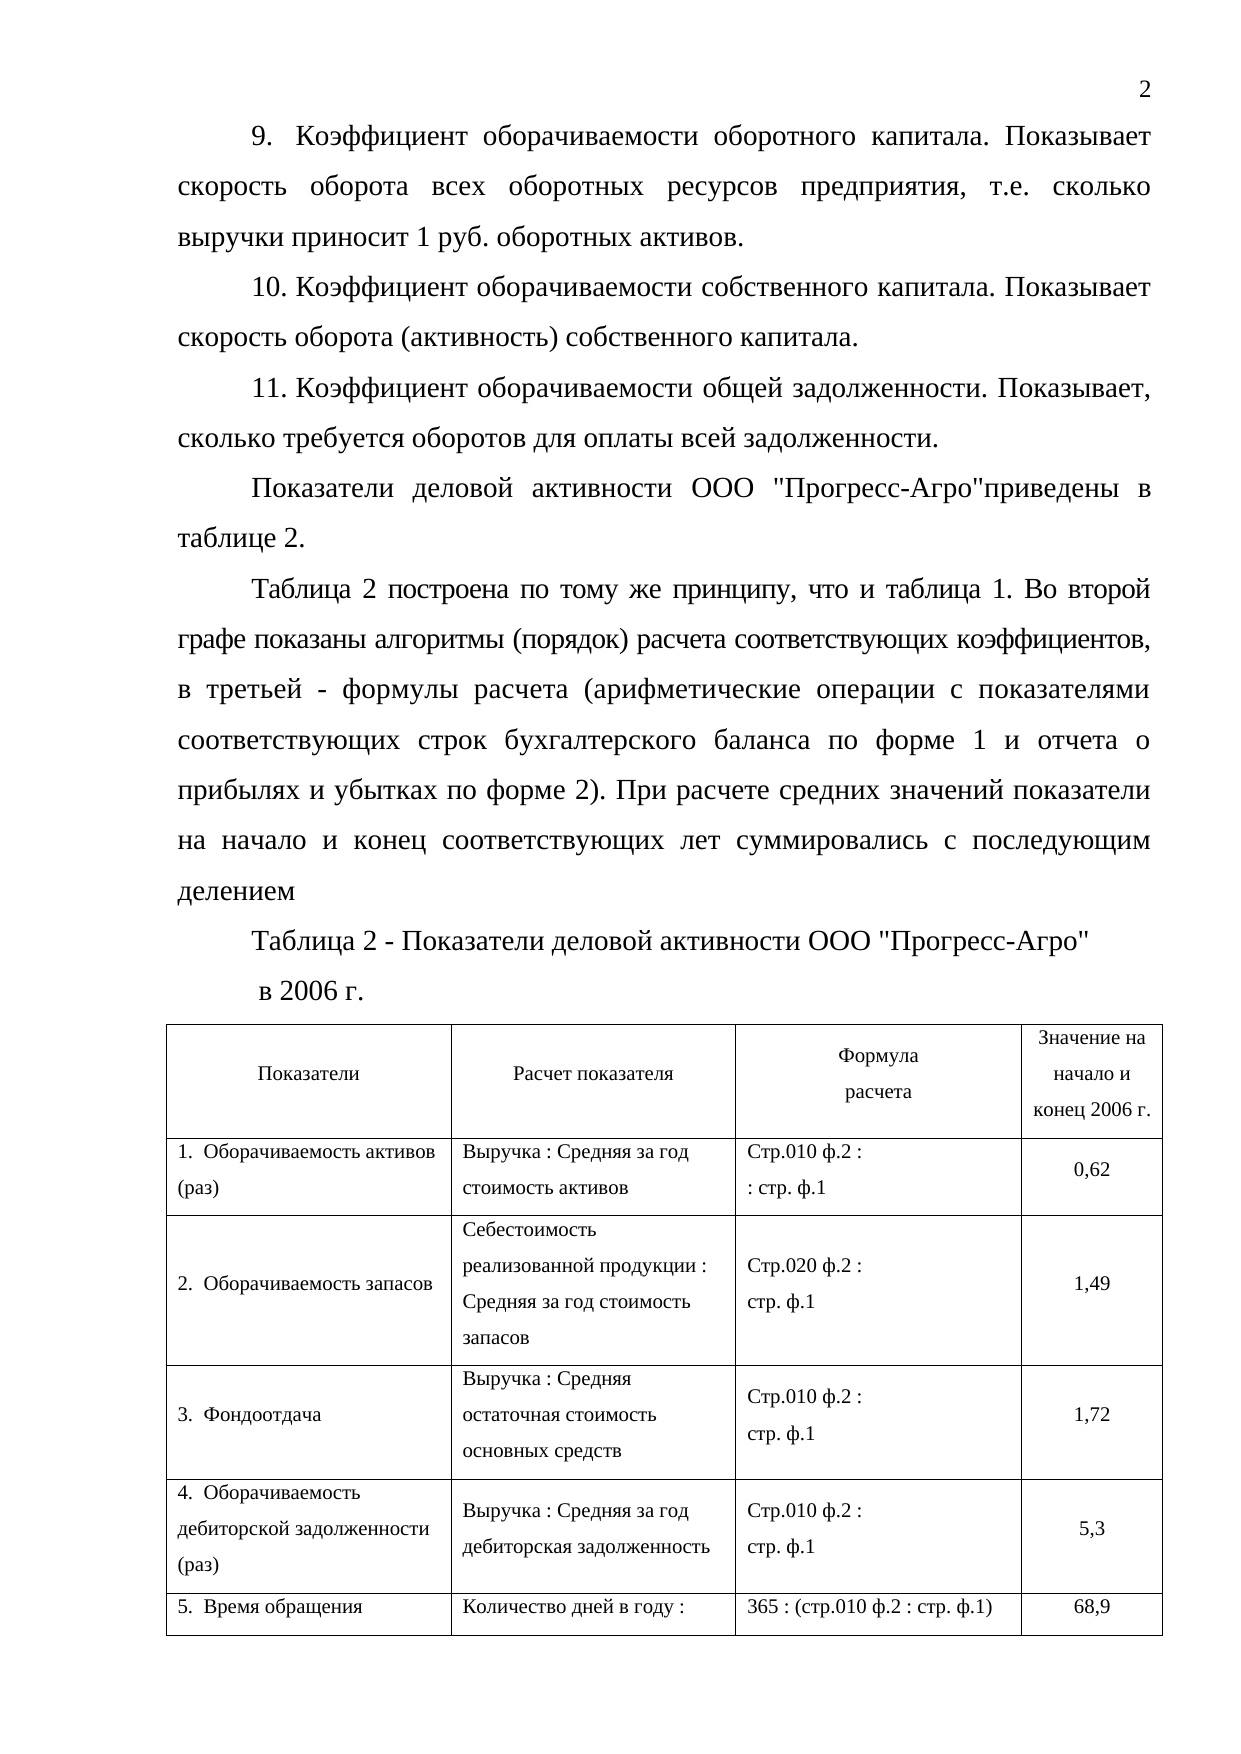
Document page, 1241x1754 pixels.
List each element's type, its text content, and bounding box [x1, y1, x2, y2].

text Таблица 2 - Показатели деловой активности ООО "Прогресс-Агро" [177, 923, 1152, 957]
table_cell Себестоимость реализованной продукции : Средняя за год стоимость запасов [452, 1216, 735, 1365]
table_cell 2. Оборачиваемость запасов [167, 1216, 451, 1365]
table_cell 4. Оборачиваемость дебиторской задолженности (раз) [167, 1480, 451, 1593]
table_cell Стр.010 ф.2 : стр. ф.1 [736, 1480, 1021, 1593]
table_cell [736, 1594, 1021, 1635]
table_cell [167, 1594, 451, 1635]
table_cell 1,49 [1022, 1216, 1162, 1365]
text Таблица 2 построена по тому же принципу, что и таблица 1. Во второй графе показаны алгоритмы (порядок) расчета соответствующих коэффициентов, в третьей - формулы расчета (арифметические операции с показателями соответствующих строк бухгалтерского баланса по форме 1 и отчета о прибылях и убытках по форме 2). При расчете средних значений показатели на начало и конец соответствующих лет суммировались с последующим делением [177, 571, 1152, 906]
table_cell Выручка : Средняя за год дебиторская задолженность [452, 1480, 735, 1593]
table_cell Стр.010 ф.2 : : стр. ф.1 [736, 1139, 1021, 1215]
table_cell Выручка : Средняя остаточная стоимость основных средств [452, 1366, 735, 1479]
list Коэффициент оборачиваемости оборотного капитала. Показывает скорость оборота всех оборотных ресурсов предприятия, т.е. сколько выручки приносит 1 руб. оборотных активов. [177, 118, 1152, 252]
table_cell Стр.010 ф.2 : стр. ф.1 [736, 1366, 1021, 1479]
table_cell 5,3 [1022, 1480, 1162, 1593]
table_cell 0,62 [1022, 1139, 1162, 1215]
list Коэффициент оборачиваемости общей задолженности. Показывает, сколько требуется оборотов для оплаты всей задолженности. [177, 370, 1152, 453]
table_header Формула расчета [736, 1025, 1021, 1138]
text в 2006 г. [177, 973, 1152, 1007]
list Коэффициент оборачиваемости собственного капитала. Показывает скорость оборота (активность) собственного капитала. [177, 269, 1152, 353]
table_cell Выручка : Средняя за год стоимость активов [452, 1139, 735, 1215]
table_header Значение на начало и конец 2006 г. [1022, 1025, 1162, 1138]
table_cell 1. Оборачиваемость активов (раз) [167, 1139, 451, 1215]
table_cell 3. Фондоотдача [167, 1366, 451, 1479]
table_cell 1,72 [1022, 1366, 1162, 1479]
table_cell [452, 1594, 735, 1635]
table_header Расчет показателя [452, 1025, 735, 1138]
table_cell 68,9 [1022, 1594, 1162, 1635]
table_header Показатели [167, 1025, 451, 1138]
text Показатели деловой активности ООО "Прогресс-Агро"приведены в таблице 2. [177, 470, 1152, 554]
table_cell Стр.020 ф.2 : стр. ф.1 [736, 1216, 1021, 1365]
